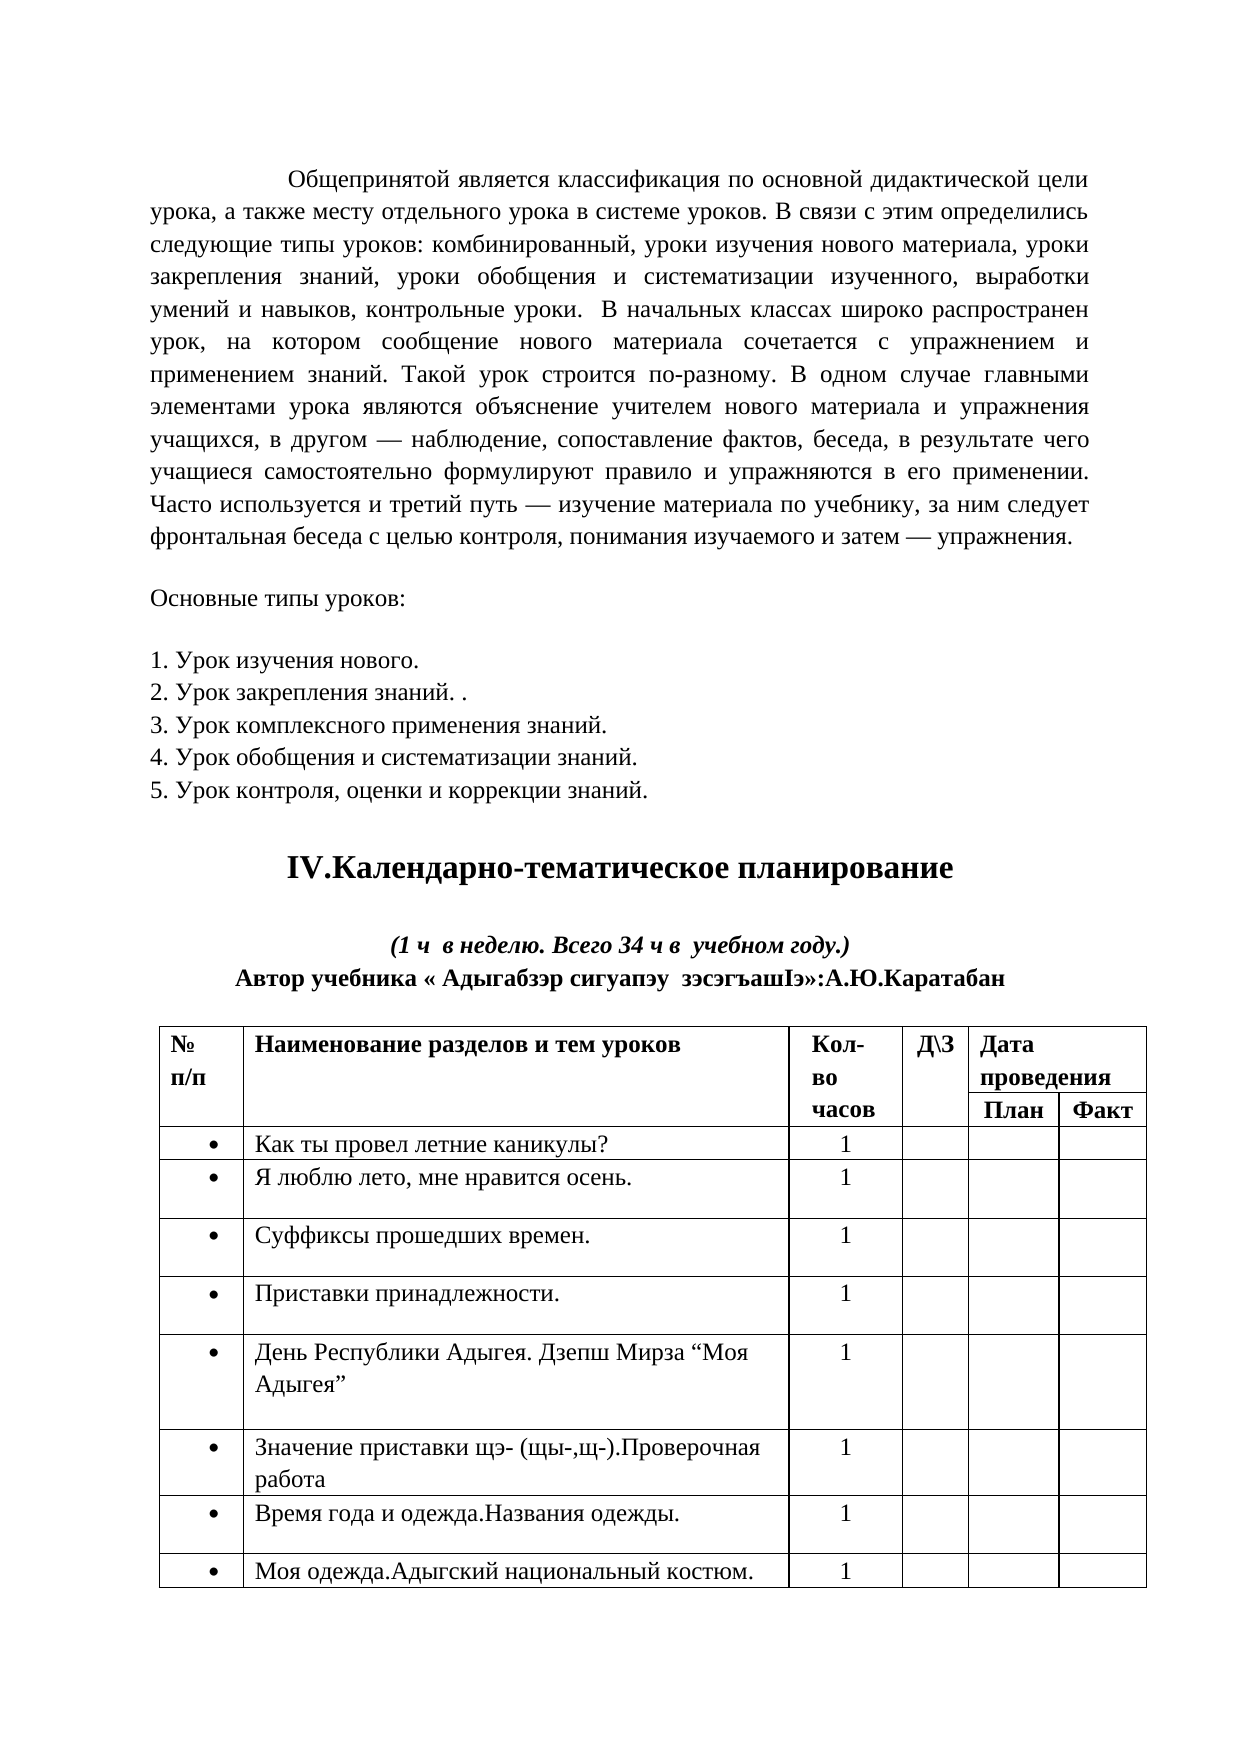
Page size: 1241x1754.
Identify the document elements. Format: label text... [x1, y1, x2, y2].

table_cell [969, 1160, 1058, 1217]
table_cell Значение приставки щэ- (щы-,щ-).Проверочная работа [244, 1430, 788, 1495]
text IV.Календарно-тематическое планирование [150, 834, 1090, 899]
table_cell 1 [790, 1219, 902, 1276]
text 3. Урок комплексного применения знаний. [150, 708, 1090, 740]
table_cell Как ты провел летние каникулы? [244, 1127, 788, 1159]
text Автор учебника « Адыгабзэр сигуапэу зэсэгъашIэ»:А.Ю.Каратабан [150, 961, 1090, 994]
table_cell [160, 1219, 243, 1276]
table_cell 1 [790, 1277, 902, 1334]
table_header Дата проведения [969, 1027, 1146, 1092]
table_cell [160, 1496, 243, 1553]
table_cell [160, 1430, 243, 1495]
text 5. Урок контроля, оценки и коррекции знаний. [150, 773, 1090, 805]
table_cell [1060, 1277, 1146, 1334]
table_cell Я люблю лето, мне нравится осень. [244, 1160, 788, 1217]
table_cell [1060, 1554, 1146, 1587]
table_cell [903, 1127, 968, 1159]
table_cell [903, 1219, 968, 1276]
table_cell [969, 1277, 1058, 1334]
table_cell [903, 1277, 968, 1334]
table_cell Время года и одежда.Названия одежды. [244, 1496, 788, 1553]
table_cell 1 [790, 1496, 902, 1553]
text Общепринятой является классификация по основной дидактической цели урока, а также месту отдельного урока в системе уроков. В связи с этим определились следующие типы уроков: комбинированный, уроки изучения нового материала, уроки закрепления знаний, уроки обобщения и систематизации изученного, выработки умений и навыков, контрольные уроки. В начальных классах широко распространен урок, на котором сообщение нового материала сочетается с упражнением и применением знаний. Такой урок строится по-разному. В одном случае главными элементами урока являются объяснение учителем нового материала и упражнения учащихся, в другом — наблюдение, сопоставление фактов, беседа, в результате чего учащиеся самостоятельно формулируют правило и упражняются в его применении. Часто используется и третий путь — изучение материала по учебнику, за ним следует фронтальная беседа с целью контроля, понимания изучаемого и затем — упражнения. [150, 162, 1090, 552]
table_cell [969, 1127, 1058, 1159]
table_cell Суффиксы прошедших времен. [244, 1219, 788, 1276]
table_cell [160, 1160, 243, 1217]
table_cell [160, 1335, 243, 1429]
table_cell [160, 1554, 243, 1587]
table_cell [903, 1496, 968, 1553]
text (1 ч в неделю. Всего 34 ч в учебном году.) [150, 929, 1090, 961]
table_cell [903, 1160, 968, 1217]
table_cell 1 [790, 1335, 902, 1429]
table_header № п/п [160, 1027, 243, 1126]
table_header Д\З [903, 1027, 968, 1126]
table_cell [903, 1554, 968, 1587]
table_cell [160, 1277, 243, 1334]
text Основные типы уроков: [150, 581, 1090, 614]
table_cell [1060, 1160, 1146, 1217]
table_header Наименование разделов и тем уроков [244, 1027, 788, 1126]
table_cell [969, 1554, 1058, 1587]
text 2. Урок закрепления знаний. . [150, 675, 1090, 708]
table_cell План [969, 1093, 1058, 1126]
table_cell 1 [790, 1127, 902, 1159]
table_cell [160, 1127, 243, 1159]
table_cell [244, 1554, 788, 1587]
table_cell Приставки принадлежности. [244, 1277, 788, 1334]
table_cell [903, 1335, 968, 1429]
table_cell 1 [790, 1554, 902, 1587]
table_cell [969, 1335, 1058, 1429]
text 1. Урок изучения нового. [150, 643, 1090, 675]
table_cell [903, 1430, 968, 1495]
table_cell День Республики Адыгея. Дзепш Мирза “Моя Адыгея” [244, 1335, 788, 1429]
table_cell [1060, 1127, 1146, 1159]
table_cell Факт [1060, 1093, 1146, 1126]
table_cell [1060, 1335, 1146, 1429]
table_header Кол-во часов [790, 1027, 902, 1126]
table_cell [969, 1430, 1058, 1495]
table_cell 1 [790, 1160, 902, 1217]
table_cell [1060, 1430, 1146, 1495]
table_cell [969, 1219, 1058, 1276]
table_cell 1 [790, 1430, 902, 1495]
text 4. Урок обобщения и систематизации знаний. [150, 740, 1090, 773]
table_cell [1060, 1496, 1146, 1553]
table_cell [969, 1496, 1058, 1553]
table_cell [1060, 1219, 1146, 1276]
